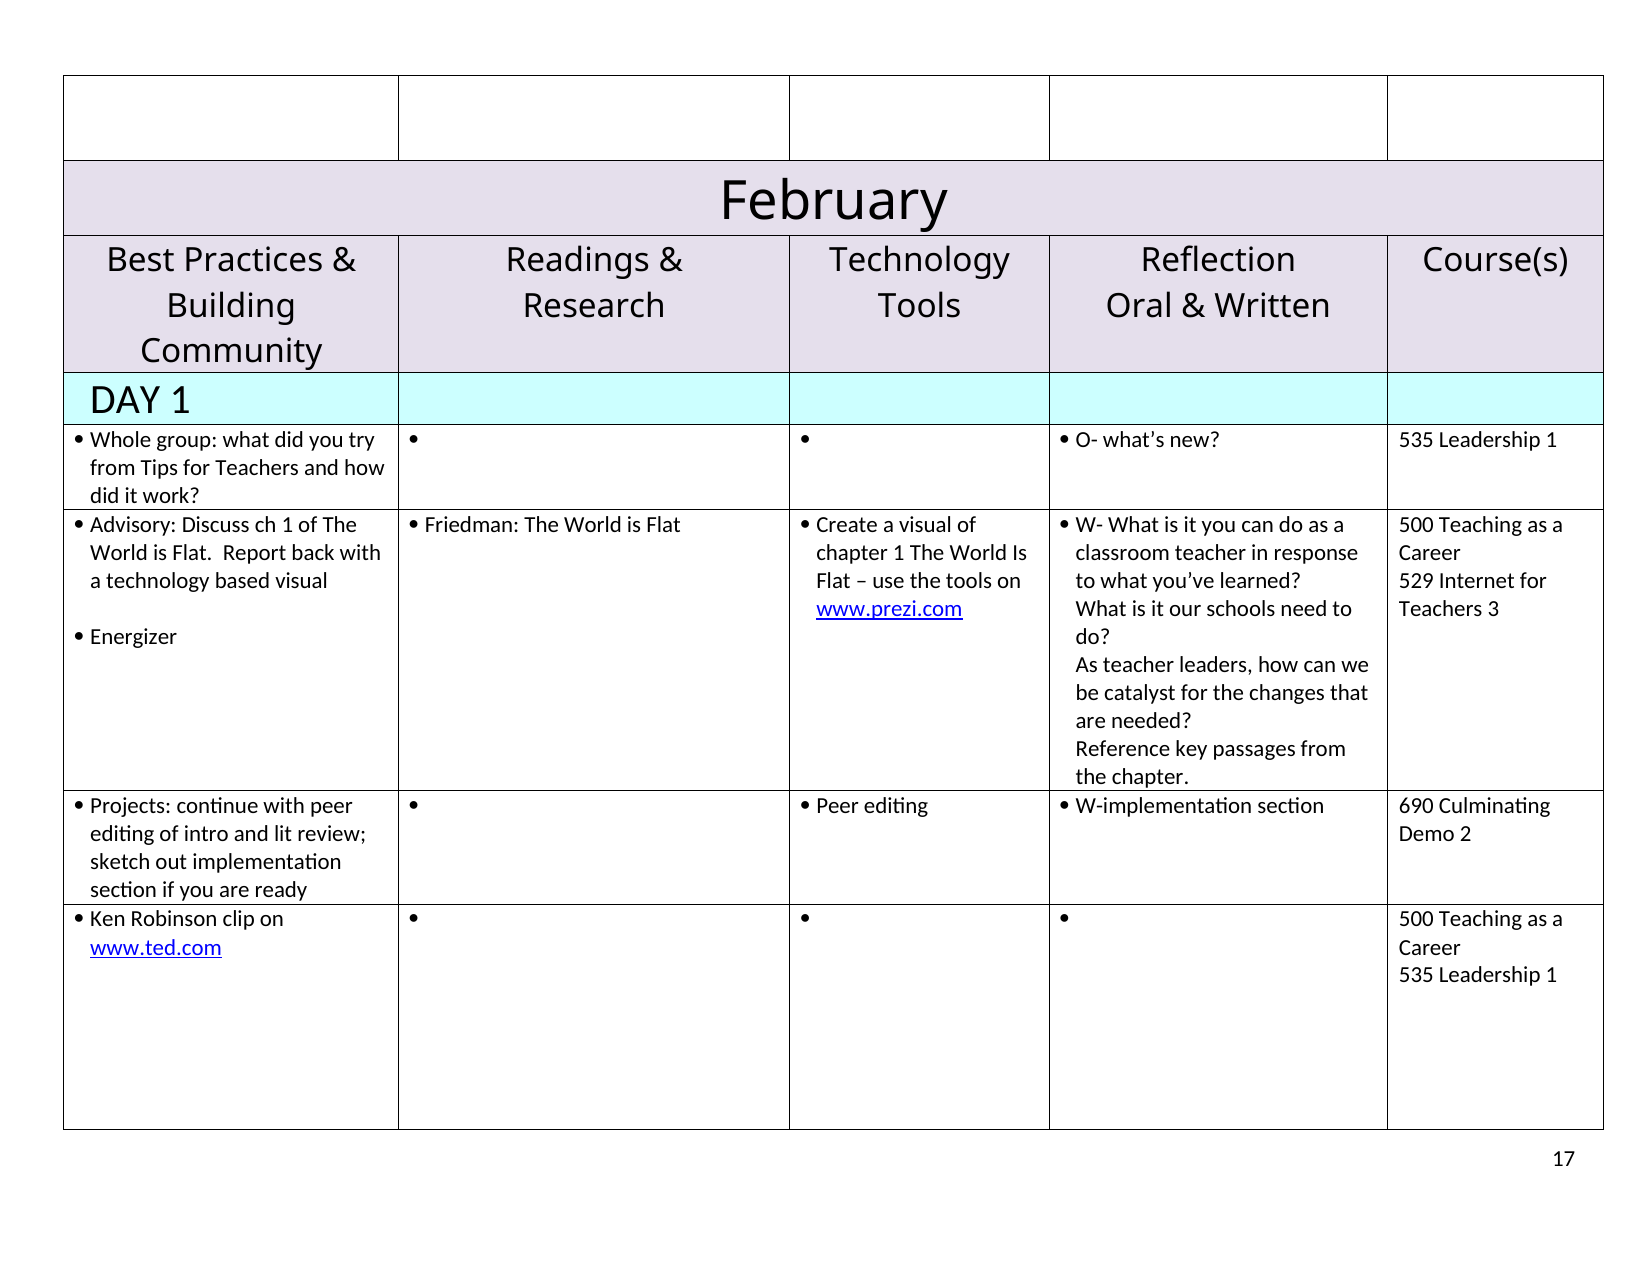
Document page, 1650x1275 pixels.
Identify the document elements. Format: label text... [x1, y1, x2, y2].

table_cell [1388, 905, 1603, 1129]
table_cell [1050, 76, 1387, 160]
table_cell Reflection Oral & Written [1050, 236, 1387, 372]
table_cell Course(s) [1388, 236, 1603, 372]
table_cell [1388, 373, 1603, 424]
table_cell Create a visual of chapter 1 The World Is Flat – use the tools on www.prezi.com [790, 510, 1049, 790]
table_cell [1388, 76, 1603, 160]
table_cell [399, 905, 789, 1129]
table_cell Best Practices & Building Community [64, 236, 398, 372]
table_cell 690 Culminating Demo 2 [1388, 791, 1603, 903]
table_cell W-implementation section [1050, 791, 1387, 903]
table_cell [399, 373, 789, 424]
table_cell Projects: continue with peer editing of intro and lit review; sketch out implementation section if you are ready [64, 791, 398, 903]
table_cell W- What is it you can do as a classroom teacher in response to what you’ve learned? What is it our schools need to do? As teacher leaders, how can we be catalyst for the changes that are needed? Reference key passages from the chapter. [1050, 510, 1387, 790]
table_cell [790, 905, 1049, 1129]
table_cell DAY 1 [64, 373, 398, 424]
table_cell [790, 425, 1049, 509]
table_cell Whole group: what did you try from Tips for Teachers and how did it work? [64, 425, 398, 509]
table_cell 500 Teaching as a Career 529 Internet for Teachers 3 [1388, 510, 1603, 790]
table_cell 535 Leadership 1 [1388, 425, 1603, 509]
table_cell [1050, 905, 1387, 1129]
table_cell [1050, 373, 1387, 424]
table_cell [399, 76, 789, 160]
table_cell Peer editing [790, 791, 1049, 903]
table_cell O- what’s new? [1050, 425, 1387, 509]
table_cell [790, 76, 1049, 160]
table_cell [399, 791, 789, 903]
table_cell February [64, 161, 1603, 235]
table_cell Advisory: Discuss ch 1 of The World is Flat. Report back with a technology based visual Energizer [64, 510, 398, 790]
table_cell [64, 76, 398, 160]
table_cell Friedman: The World is Flat [399, 510, 789, 790]
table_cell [64, 905, 398, 1129]
table_cell [399, 425, 789, 509]
table_cell Technology Tools [790, 236, 1049, 372]
table_cell Readings & Research [399, 236, 789, 372]
table_cell [790, 373, 1049, 424]
